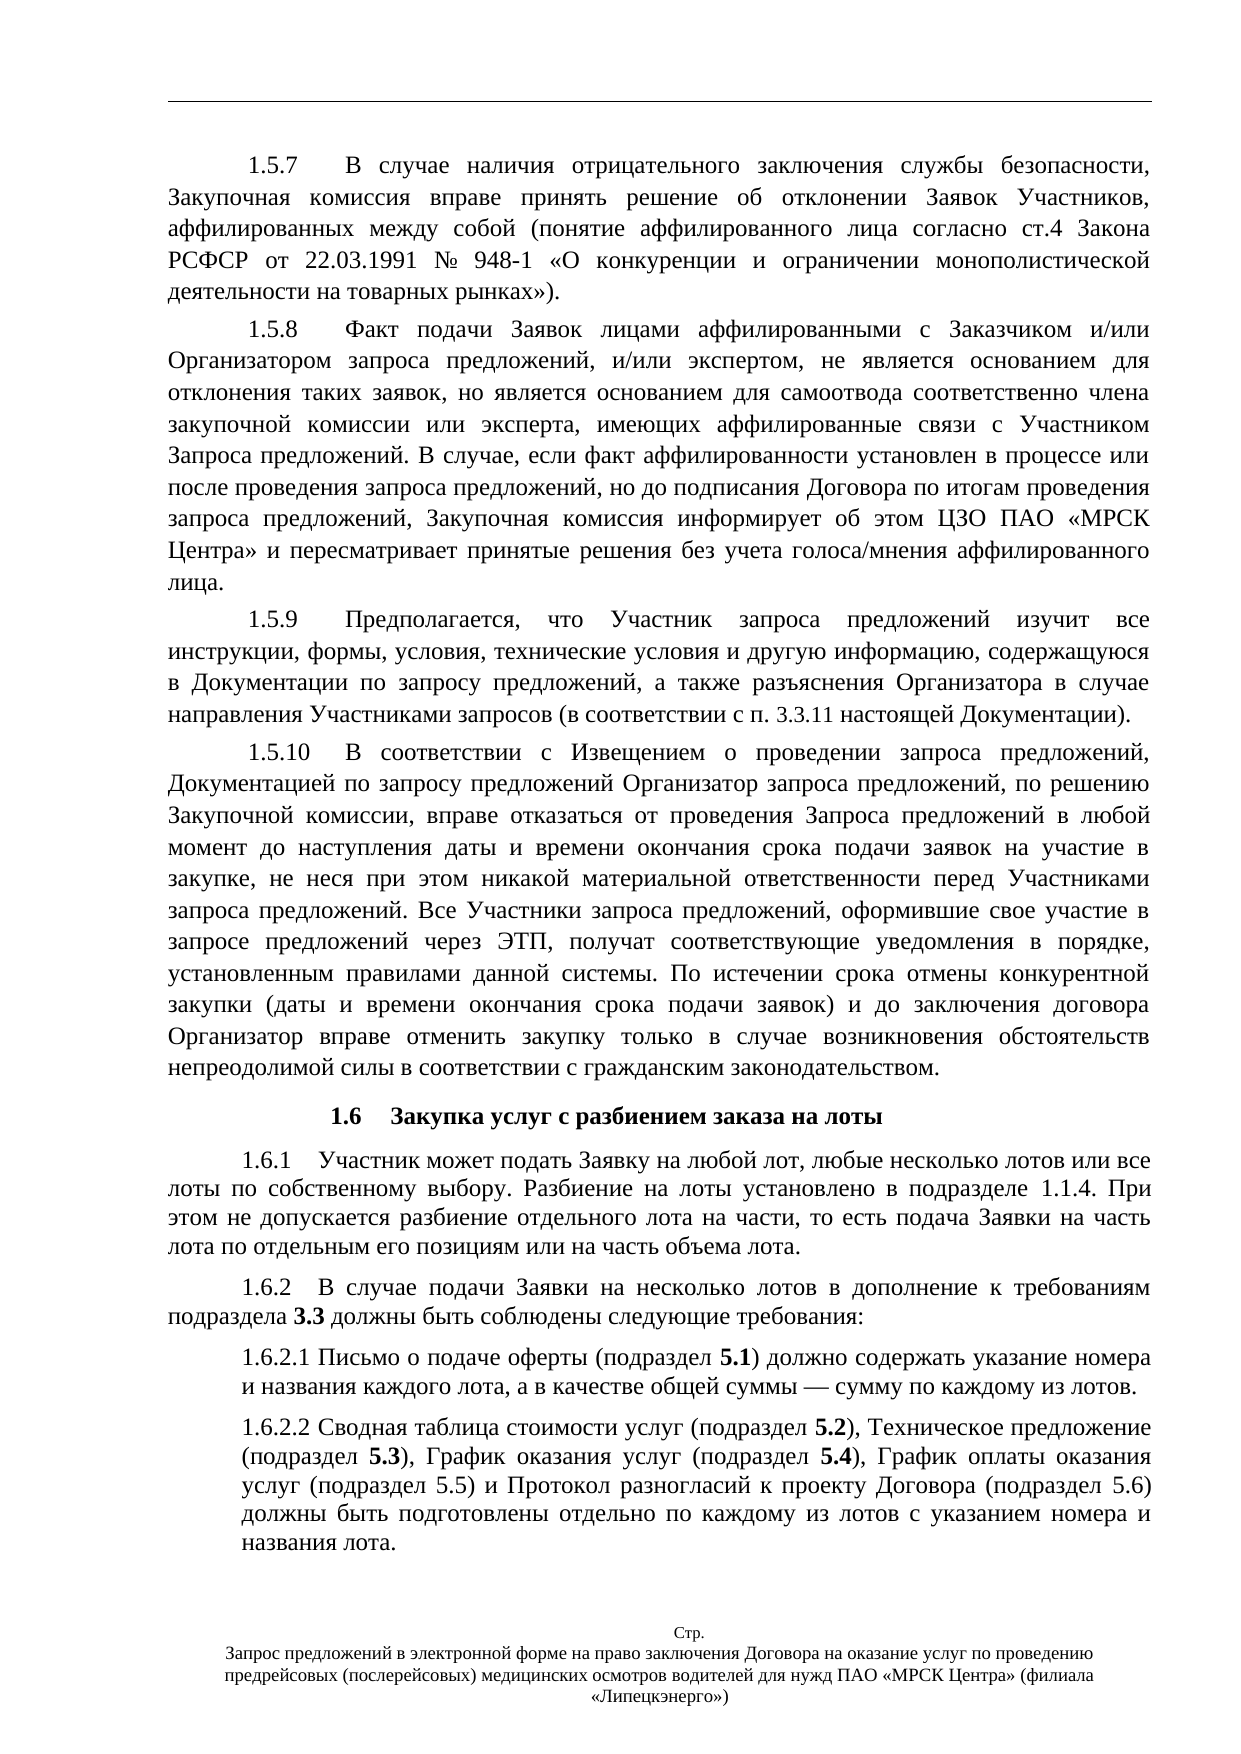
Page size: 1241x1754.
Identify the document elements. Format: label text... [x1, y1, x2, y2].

subtitle Письмо о подаче оферты (подраздел 5.1) должно содержать указание номера и названия каждого лота, а в качестве общей суммы — сумму по каждому из лотов. [241, 1342, 1152, 1400]
subtitle Участник может подать Заявку на любой лот, любые несколько лотов или все лоты по собственному выбору. Разбиение на лоты установлено в подразделе 1.1.4. При этом не допускается разбиение отдельного лота на части, то есть подача Заявки на часть лота по отдельным его позициям или на часть объема лота. [168, 1145, 1152, 1260]
list Факт подачи Заявок лицами аффилированными с Заказчиком и/или Организатором запроса предложений, и/или экспертом, не является основанием для отклонения таких заявок, но является основанием для самоотвода соответственно члена закупочной комиссии или эксперта, имеющих аффилированные связи с Участником Запроса предложений. В случае, если факт аффилированности установлен в процессе или после проведения запроса предложений, но до подписания Договора по итогам проведения запроса предложений, Закупочная комиссия информирует об этом ЦЗО ПАО «МРСК Центра» и пересматривает принятые решения без учета голоса/мнения аффилированного лица. [168, 314, 1150, 595]
subtitle Сводная таблица стоимости услуг (подраздел 5.2), Техническое предложение (подраздел 5.3), График оказания услуг (подраздел 5.4), График оплаты оказания услуг (подраздел 5.5) и Протокол разногласий к проекту Договора (подраздел 5.6) должны быть подготовлены отдельно по каждому из лотов с указанием номера и названия лота. [241, 1412, 1152, 1556]
list В соответствии с Извещением о проведении запроса предложений, Документацией по запросу предложений Организатор запроса предложений, по решению Закупочной комиссии, вправе отказаться от проведения Запроса предложений в любой момент до наступления даты и времени окончания срока подачи заявок на участие в закупке, не неся при этом никакой материальной ответственности перед Участниками запроса предложений. Все Участники запроса предложений, оформившие свое участие в запросе предложений через ЭТП, получат соответствующие уведомления в порядке, установленным правилами данной системы. По истечении срока отмены конкурентной закупки (даты и времени окончания срока подачи заявок) и до заключения договора Организатор вправе отменить закупку только в случае возникновения обстоятельств непреодолимой силы в соответствии с гражданским законодательством. [168, 737, 1150, 1081]
subtitle В случае подачи Заявки на несколько лотов в дополнение к требованиям подраздела 3.3 должны быть соблюдены следующие требования: [168, 1272, 1152, 1330]
subtitle Закупка услуг с разбиением заказа на лоты [330, 1101, 1152, 1129]
list Предполагается, что Участник запроса предложений изучит все инструкции, формы, условия, технические условия и другую информацию, содержащуюся в Документации по запросу предложений, а также разъяснения Организатора в случае направления Участниками запросов (в соответствии с п. 3.3.11 настоящей Документации). [168, 604, 1150, 728]
list В случае наличия отрицательного заключения службы безопасности, Закупочная комиссия вправе принять решение об отклонении Заявок Участников, аффилированных между собой (понятие аффилированного лица согласно ст.4 Закона РСФСР от 22.03.1991 № 948-1 «О конкуренции и ограничении монополистической деятельности на товарных рынках»). [168, 150, 1150, 305]
